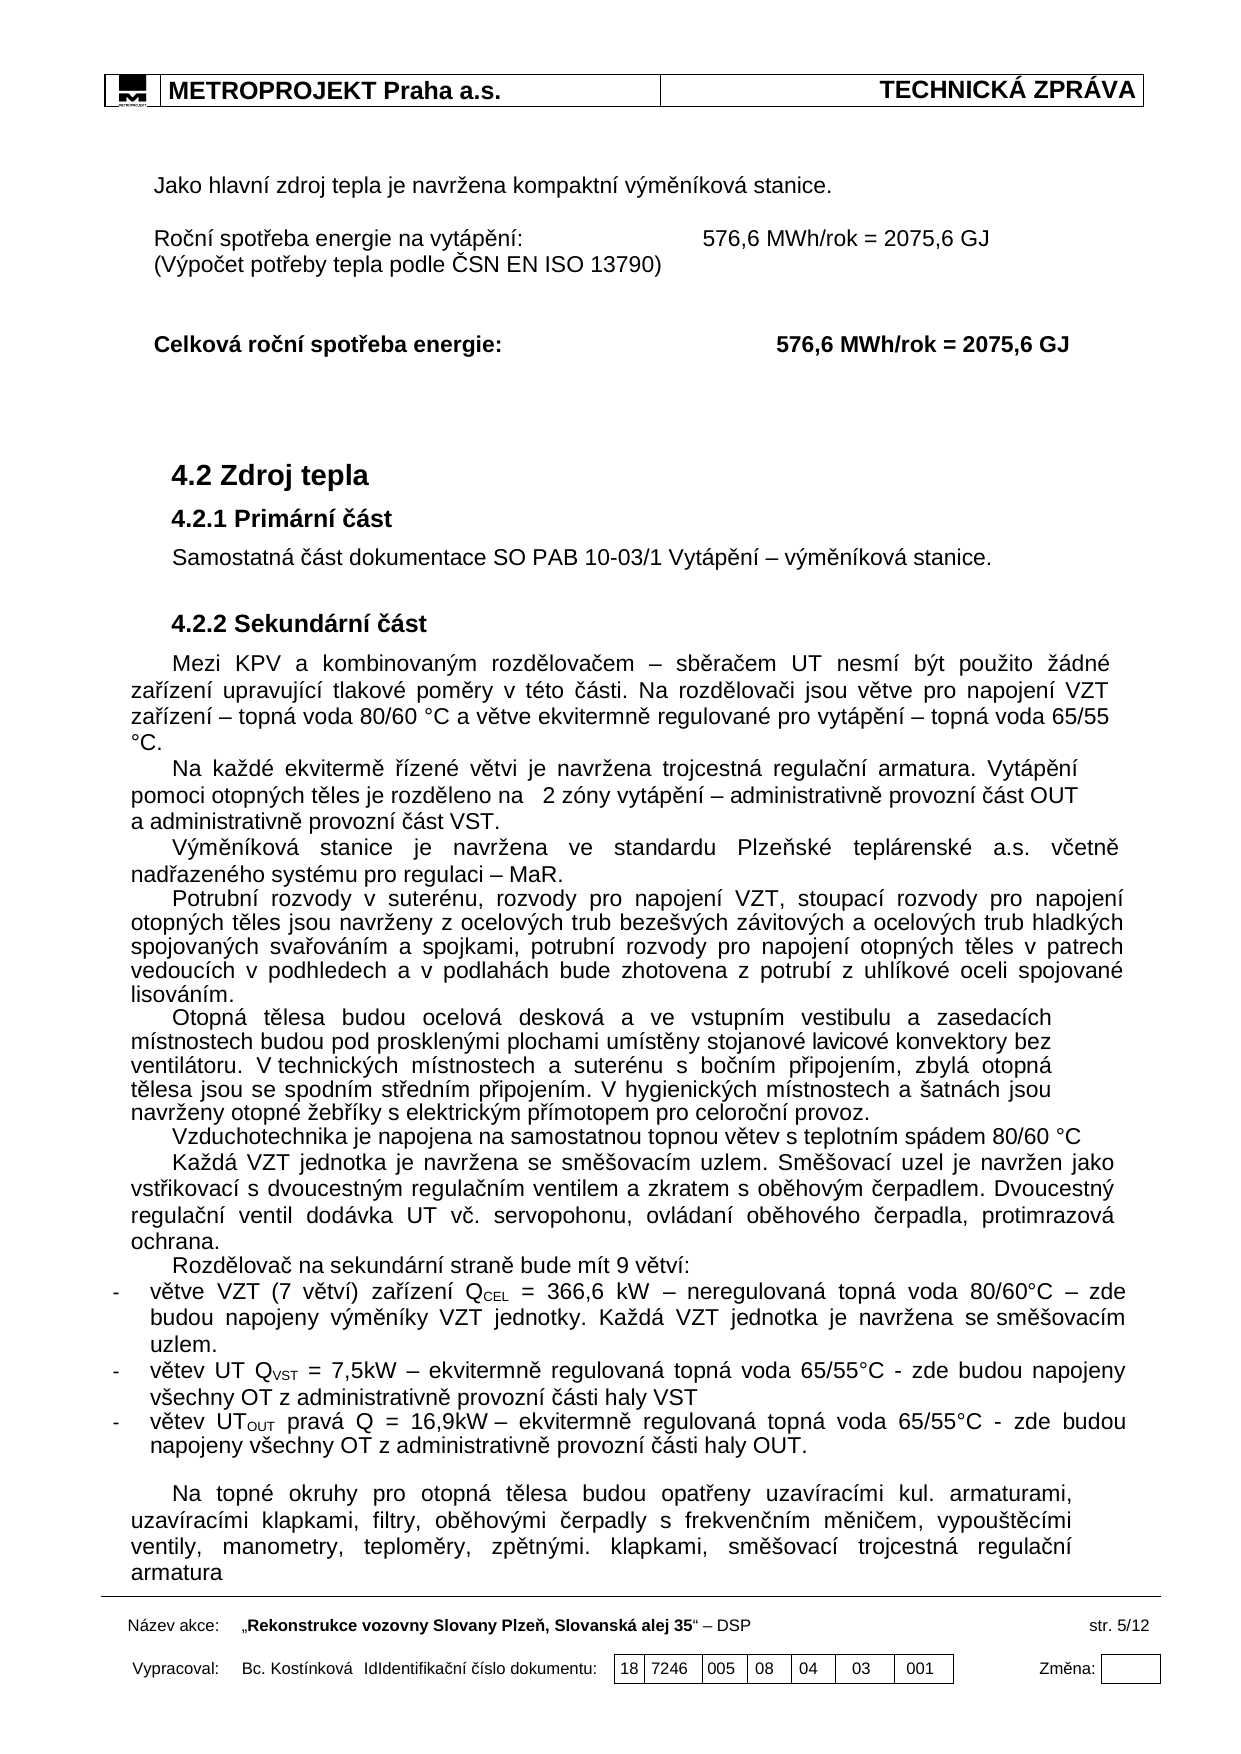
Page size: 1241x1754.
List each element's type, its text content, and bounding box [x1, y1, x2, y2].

text (Výpočet potřeby tepla podle ČSN EN ISO 13790) [112, 251, 1144, 278]
text Roční spotřeba energie na vytápění: 576,6 MWh/rok = 2075,6 GJ [112, 225, 1144, 251]
text Rozdělovač na sekundární straně bude mít 9 větví: [131, 1254, 1144, 1278]
text Na každé ekvitermě řízené větvi je navržena trojcestná regulační armatura. Vytápění pomoci otopných těles je rozděleno na 2 zóny vytápění – administrativně provozní část OUT a administrativně provozní část VST. [131, 755, 1078, 834]
text Mezi KPV a kombinovaným rozdělovačem – sběračem UT nesmí být použito žádné zařízení upravující tlakové poměry v této části. Na rozdělovači jsou větve pro napojení VZT zařízení – topná voda 80/60 °C a větve ekvitermně regulované pro vytápění – topná voda 65/55 °C. [131, 651, 1109, 755]
text Samostatná část dokumentace SO PAB 10-03/1 Vytápění – výměníková stanice. [131, 545, 1116, 571]
list větev UT QVST = 7,5kW – ekvitermně regulovaná topná voda 65/55°C - zde budou napojeny všechny OT z administrativně provozní části haly VST [112, 1357, 1126, 1410]
text Výměníková stanice je navržena ve standardu Plzeňské teplárenské a.s. včetně nadřazeného systému pro regulaci – MaR. [131, 834, 1119, 887]
text Každá VZT jednotka je navržena se směšovacím uzlem. Směšovací uzel je navržen jako vstřikovací s dvoucestným regulačním ventilem a zkratem s oběhovým čerpadlem. Dvoucestný regulační ventil dodávka UT vč. servopohonu, ovládaní oběhového čerpadla, protimrazová ochrana. [131, 1149, 1114, 1254]
text Na topné okruhy pro otopná tělesa budou opatřeny uzavíracími kul. armaturami, uzavíracími klapkami, filtry, oběhovými čerpadly s frekvenčním měničem, vypouštěcími ventily, manometry, teploměry, zpětnými. klapkami, směšovací trojcestná regulační armatura [131, 1481, 1072, 1585]
text Otopná tělesa budou ocelová desková a ve vstupním vestibulu a zasedacích místnostech budou pod prosklenými plochami umístěny stojanové lavicové konvektory bez ventilátoru. V technických místnostech a suterénu s bočním připojením, zbylá otopná tělesa jsou se spodním středním připojením. V hygienických místnostech a šatnách jsou navrženy otopné žebříky s elektrickým přímotopem pro celoroční provoz. [131, 1007, 1052, 1126]
subtitle Sekundární část [171, 609, 1144, 638]
subtitle Zdroj tepla [171, 458, 1144, 491]
text Potrubní rozvody v suterénu, rozvody pro napojení VZT, stoupací rozvody pro napojení otopných těles jsou navrženy z ocelových trub bezešvých závitových a ocelových trub hladkých spojovaných svařováním a spojkami, potrubní rozvody pro napojení otopných těles v patrech vedoucích v podhledech a v podlahách bude zhotovena z potrubí z uhlíkové oceli spojované lisováním. [131, 887, 1124, 1007]
picture [118, 75, 147, 107]
list větev UTOUT pravá Q = 16,9kW – ekvitermně regulovaná topná voda 65/55°C - zde budou napojeny všechny OT z administrativně provozní části haly OUT. [112, 1410, 1126, 1458]
subtitle Primární část [171, 504, 1144, 532]
list větve VZT (7 větví) zařízení QCEL = 366,6 kW – neregulovaná topná voda 80/60°C – zde budou napojeny výměníky VZT jednotky. Každá VZT jednotka je navržena se směšovacím uzlem. [112, 1278, 1126, 1357]
text Vzduchotechnika je napojena na samostatnou topnou větev s teplotním spádem 80/60 °C [131, 1126, 1131, 1149]
text Celková roční spotřeba energie: 576,6 MWh/rok = 2075,6 GJ [112, 331, 1144, 357]
text Jako hlavní zdroj tepla je navržena kompaktní výměníková stanice. [112, 172, 1144, 199]
